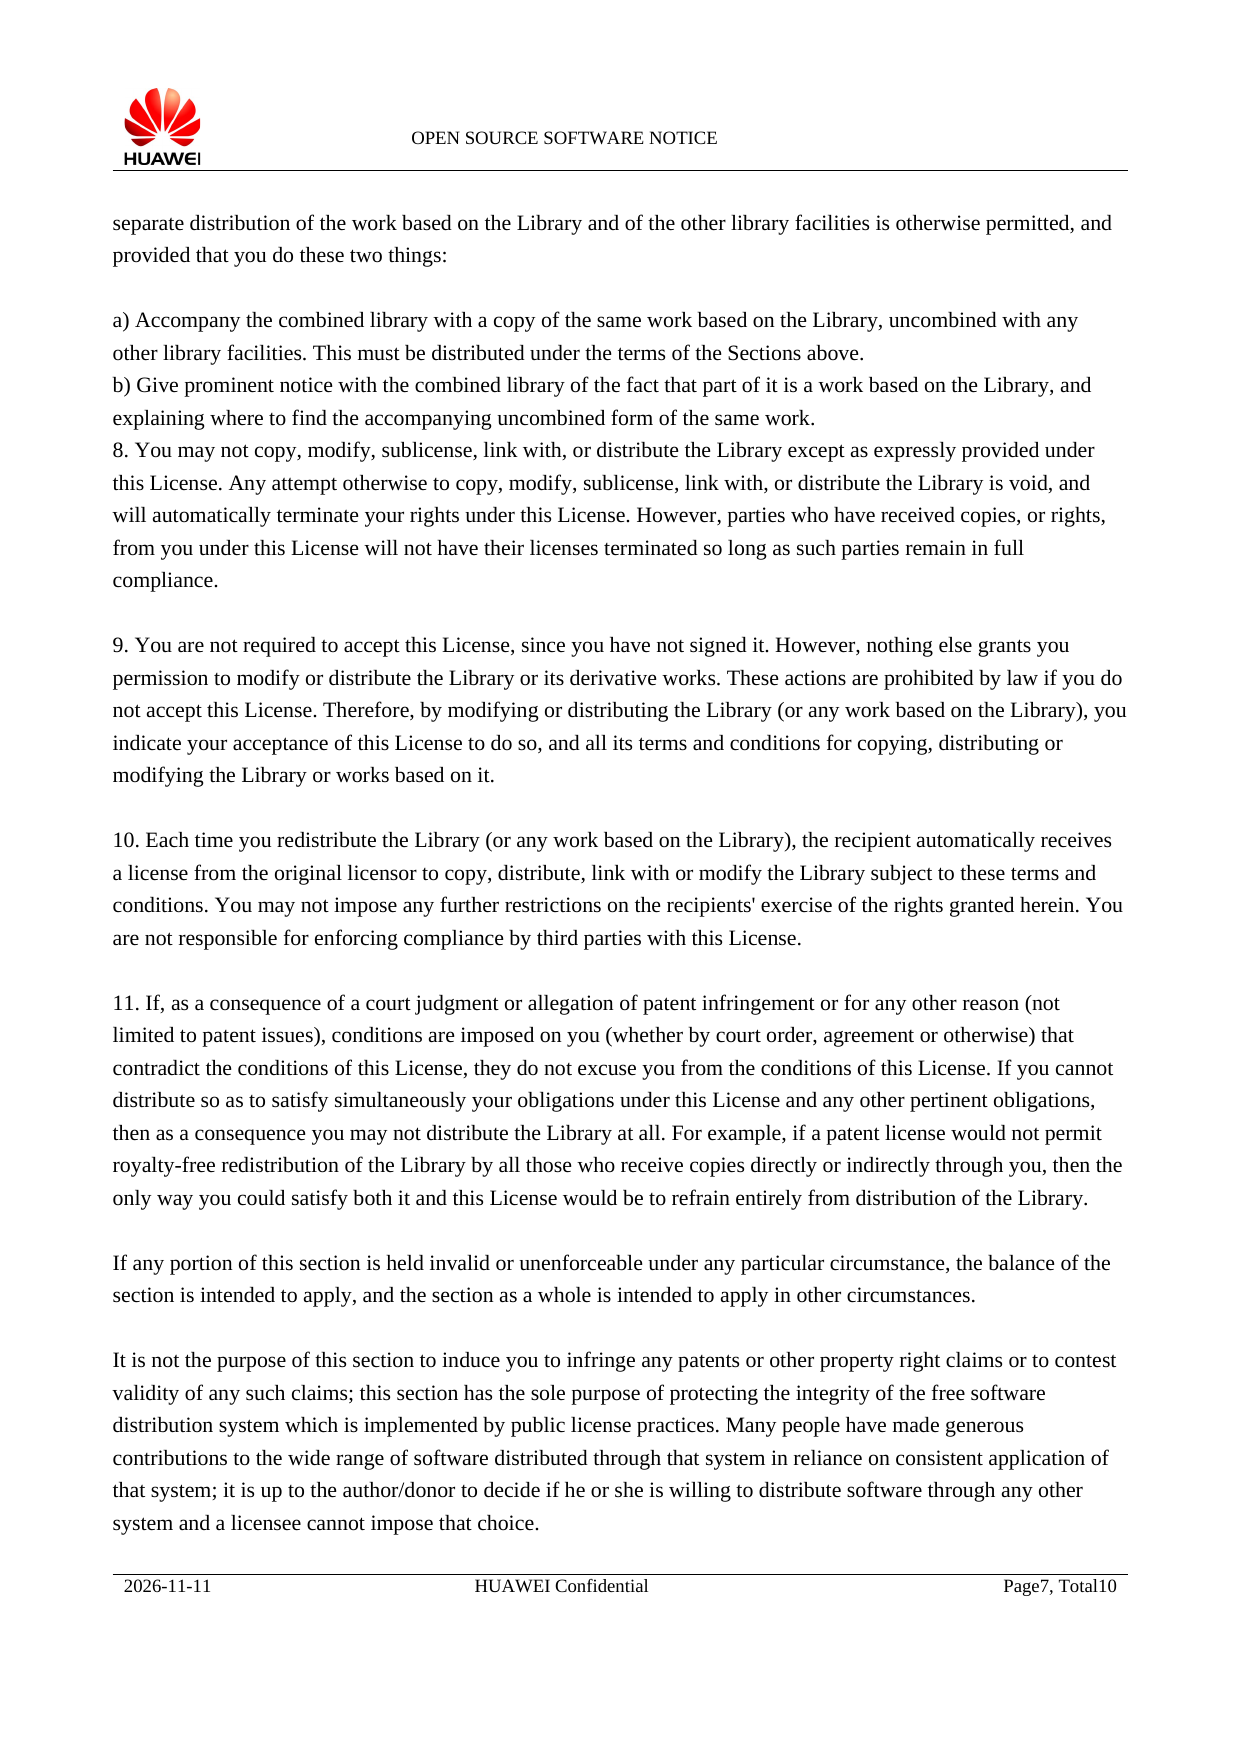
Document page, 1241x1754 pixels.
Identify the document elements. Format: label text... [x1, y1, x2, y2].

picture [124, 88, 201, 165]
